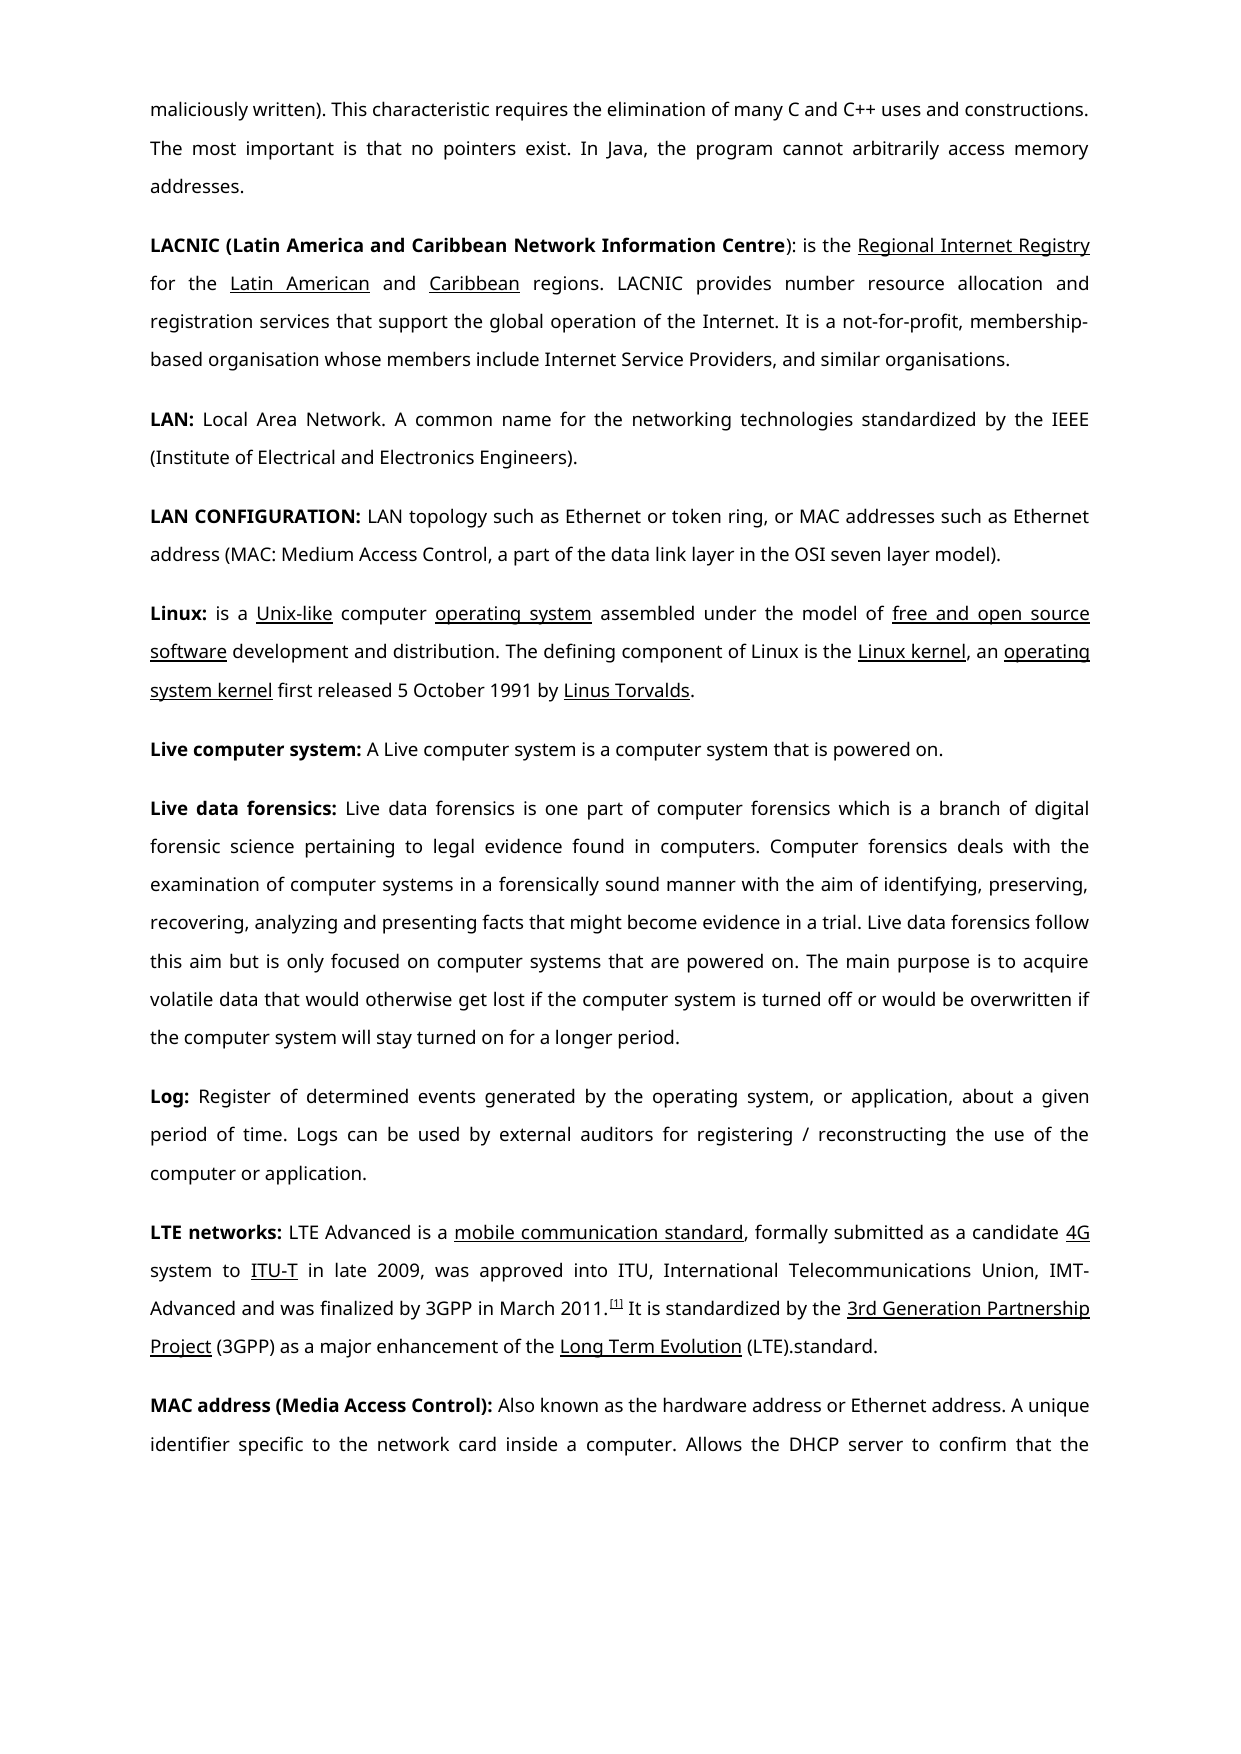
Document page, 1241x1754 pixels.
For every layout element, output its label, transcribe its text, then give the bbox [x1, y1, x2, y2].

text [150, 1393, 1090, 1456]
text Live computer system: A Live computer system is a computer system that is powered on. [150, 736, 1090, 761]
text Live data forensics: Live data forensics is one part of computer forensics which is a branch of digital forensic science pertaining to legal evidence found in computers. Computer forensics deals with the examination of computer systems in a forensically sound manner with the aim of identifying, preserving, recovering, analyzing and presenting facts that might become evidence in a trial. Live data forensics follow this aim but is only focused on computer systems that are powered on. The main purpose is to acquire volatile data that would otherwise get lost if the computer system is turned off or would be overwritten if the computer system will stay turned on for a longer period. [150, 795, 1090, 1050]
text LAN: Local Area Network. A common name for the networking technologies standardized by the IEEE (Institute of Electrical and Electronics Engineers). [150, 406, 1090, 469]
text Log: Register of determined events generated by the operating system, or application, about a given period of time. Logs can be used by external auditors for registering / reconstructing the use of the computer or application. [150, 1083, 1090, 1185]
text LTE networks: LTE Advanced is a mobile communication standard, formally submitted as a candidate 4G system to ITU-T in late 2009, was approved into ITU, International Telecommunications Union, IMT-Advanced and was finalized by 3GPP in March 2011.[1] It is standardized by the 3rd Generation Partnership Project (3GPP) as a major enhancement of the Long Term Evolution (LTE).standard. [150, 1219, 1090, 1359]
text LAN CONFIGURATION: LAN topology such as Ethernet or token ring, or MAC addresses such as Ethernet address (MAC: Medium Access Control, a part of the data link layer in the OSI seven layer model). [150, 503, 1090, 567]
text Linux: is a Unix-like computer operating system assembled under the model of free and open source software development and distribution. The defining component of Linux is the Linux kernel, an operating system kernel first released 5 October 1991 by Linus Torvalds. [150, 600, 1090, 702]
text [150, 97, 1090, 198]
text LACNIC (Latin America and Caribbean Network Information Centre): is the Regional Internet Registry for the Latin American and Caribbean regions. LACNIC provides number resource allocation and registration services that support the global operation of the Internet. It is a not-for-profit, membership-based organisation whose members include Internet Service Providers, and similar organisations. [150, 232, 1090, 372]
